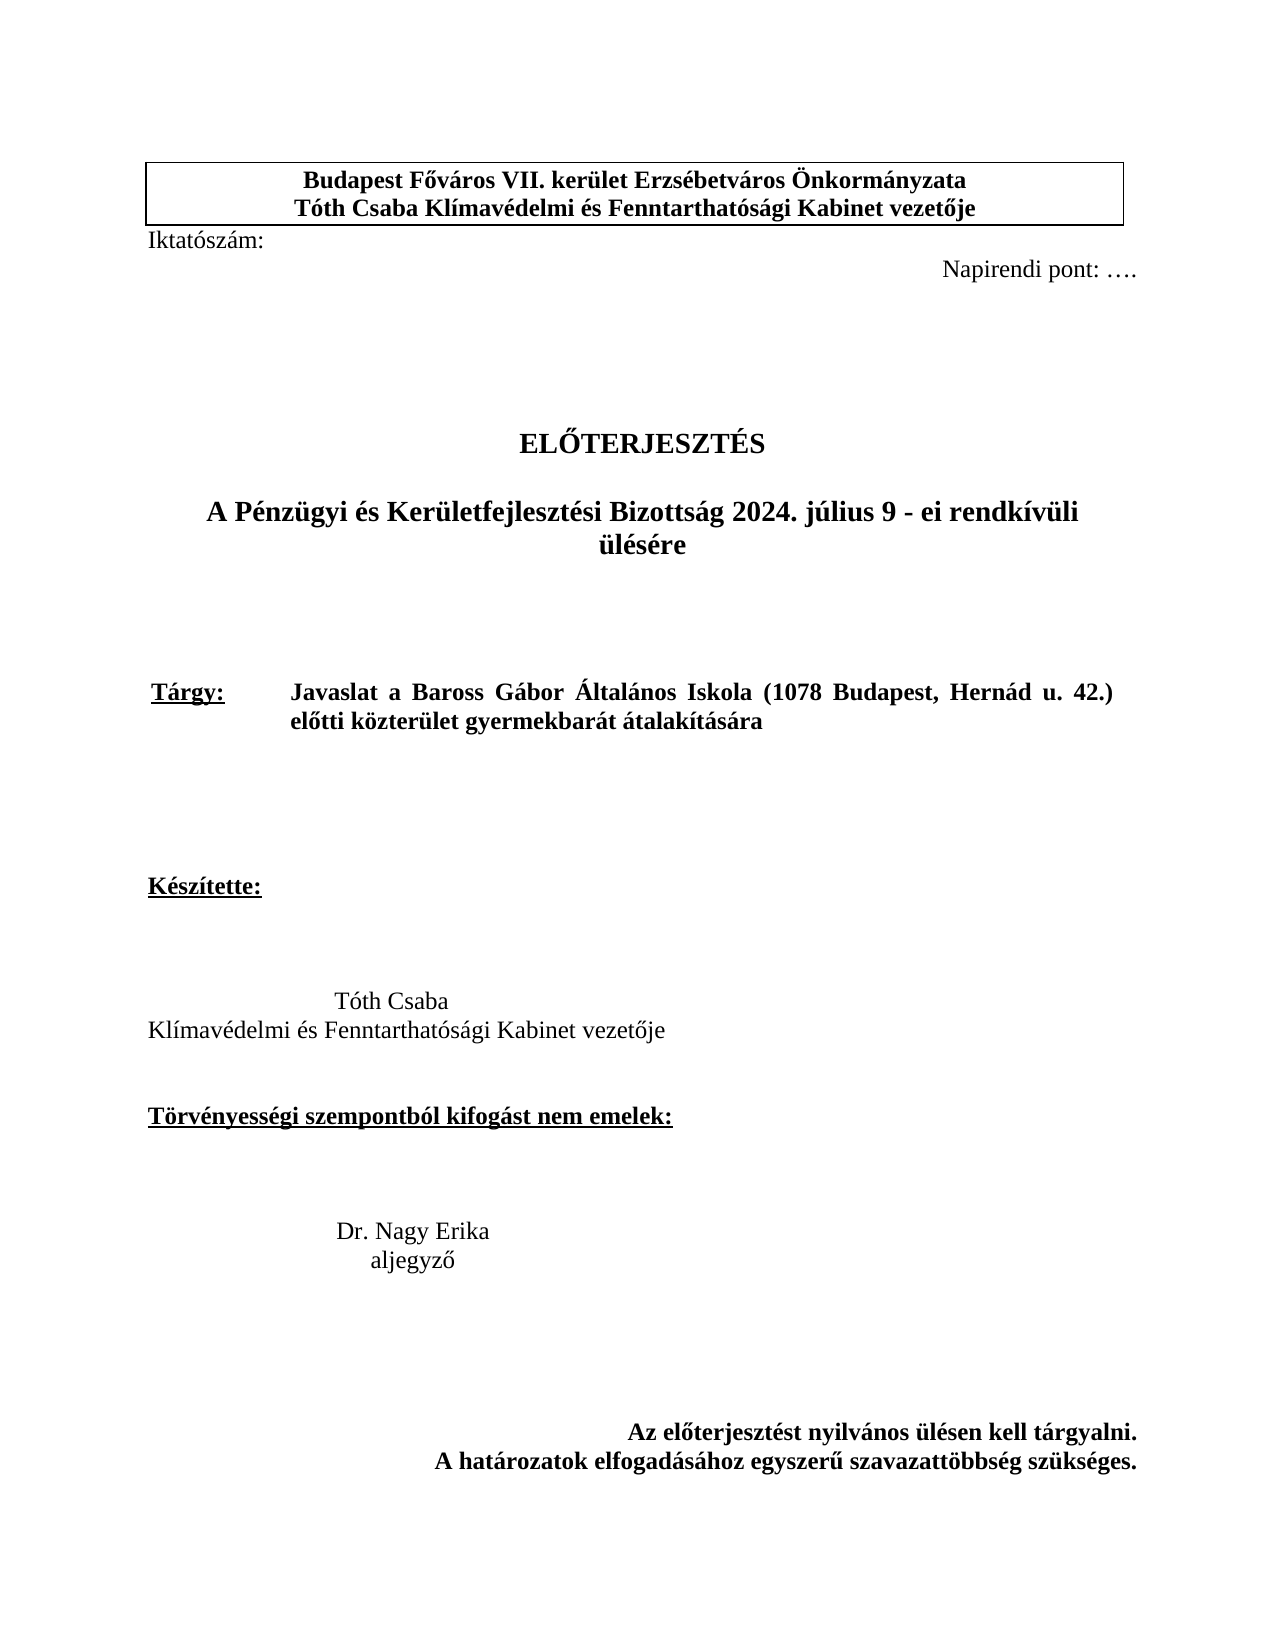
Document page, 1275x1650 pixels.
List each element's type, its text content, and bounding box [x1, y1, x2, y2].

text Az előterjesztést . [148, 1417, 1137, 1446]
table_header Budapest Főváros VII. kerület Erzsébetváros Önkormányzata [147, 163, 1123, 224]
text Dr. Nagy Erika [237, 1216, 588, 1245]
text Napirendi pont: …. [148, 254, 1137, 283]
text aljegyző [237, 1245, 588, 1274]
text Iktatószám: [148, 225, 1137, 254]
table_header [289, 676, 1115, 871]
text ülésére [148, 527, 1137, 561]
table_header Tárgy: [149, 676, 288, 871]
text Törvényességi szempontból kifogást nem emelek: [148, 1101, 1137, 1130]
text ELŐTERJESZTÉS [148, 427, 1137, 460]
text A . július 9 - [148, 494, 1137, 527]
text A határozatok elfogadásához egyszerű szavazattöbbség szükséges. [148, 1446, 1137, 1475]
text Készítette: [148, 871, 1137, 900]
